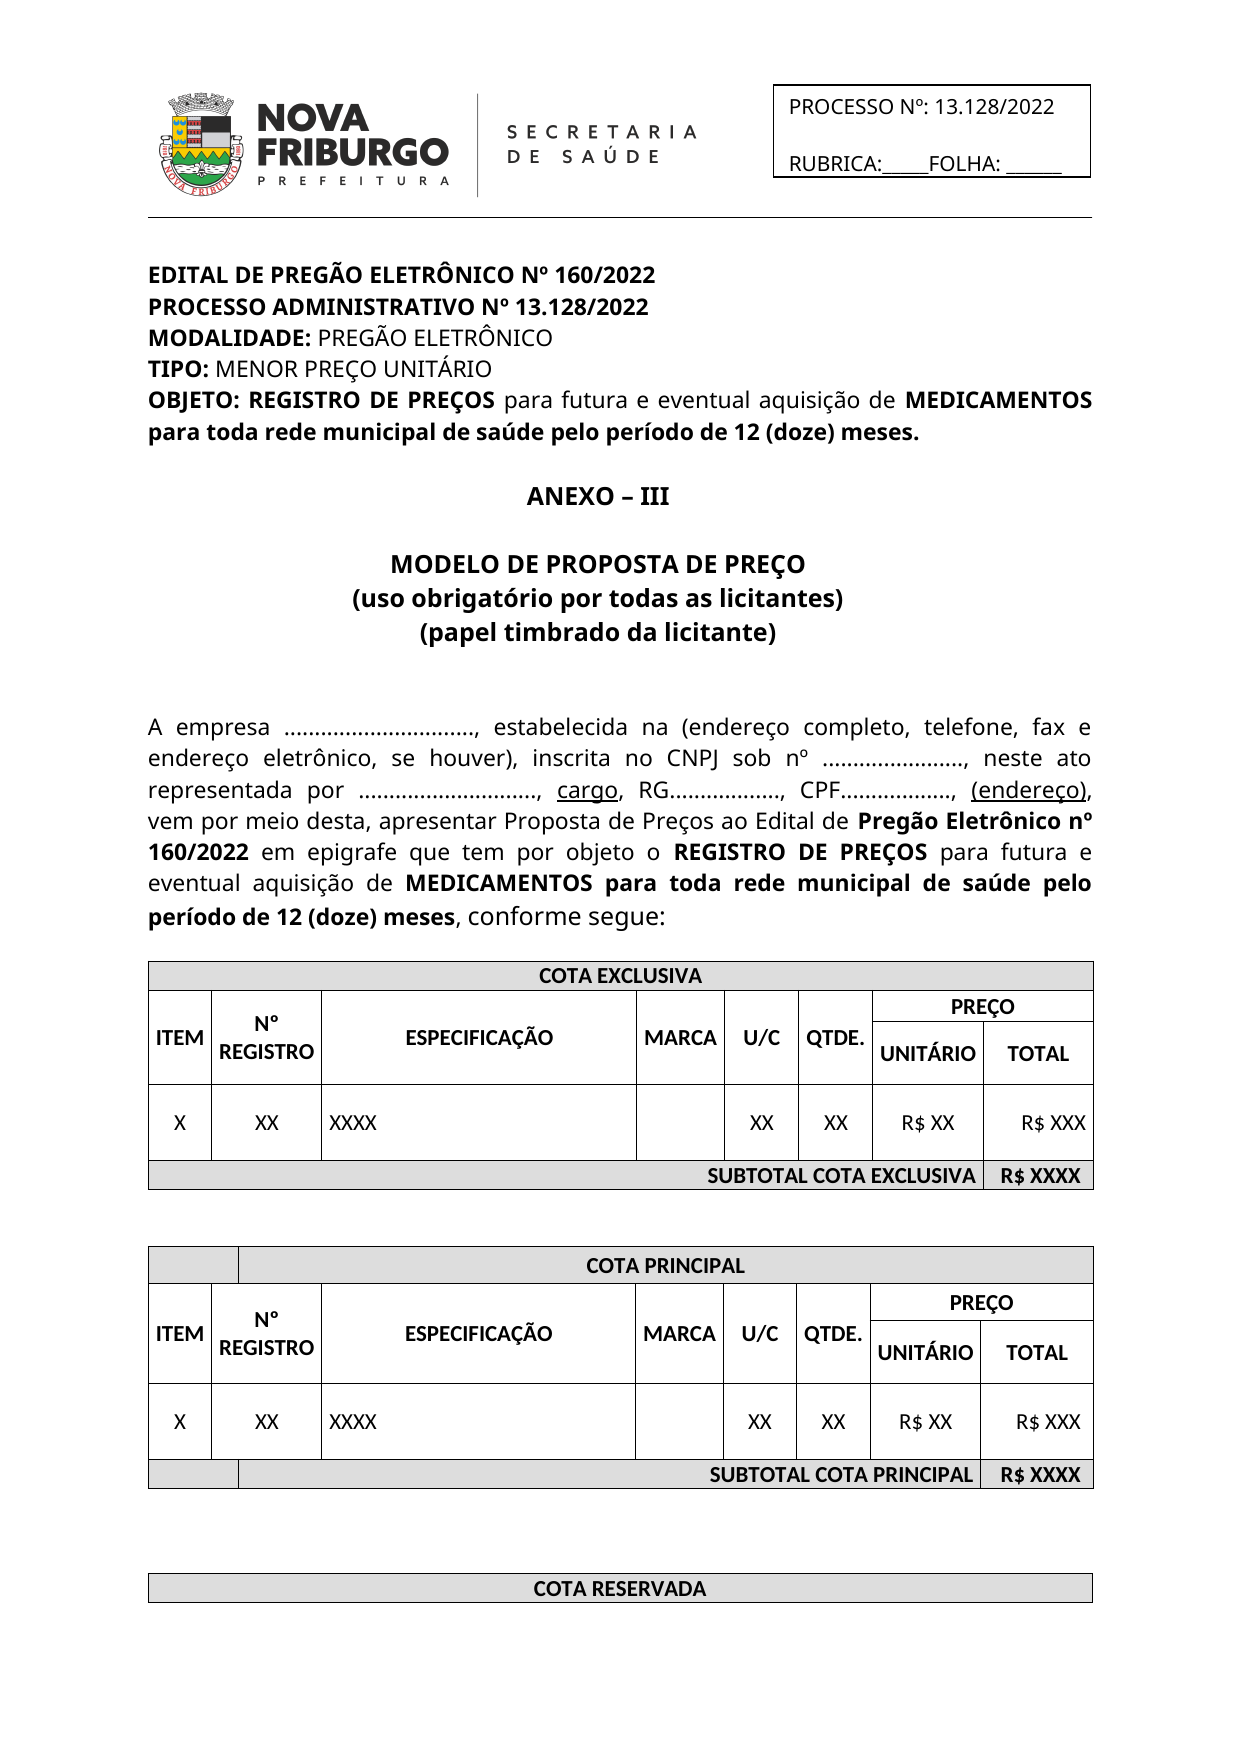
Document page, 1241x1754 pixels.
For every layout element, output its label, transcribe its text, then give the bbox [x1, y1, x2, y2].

table_cell [637, 1085, 724, 1160]
text ANEXO – III [103, 478, 1092, 512]
table_cell PREÇO [871, 1284, 1093, 1320]
table_cell U/C [725, 991, 798, 1083]
table_cell MARCA [636, 1284, 723, 1383]
text A empresa ..............................., estabelecida na (endereço completo, telefone, fax e endereço eletrônico, se houver), inscrita no CNPJ sob nº ......................., neste ato representada por ............................., cargo, RG.................., CPF.................., (endereço), vem por meio desta, apresentar Proposta de Preços ao Edital de Pregão Eletrônico nº 160/2022 em epigrafe que tem por objeto o REGISTRO DE PREÇOS para futura e eventual aquisição de MEDICAMENTOS para toda rede municipal de saúde pelo período de 12 (doze) meses, conforme segue: [148, 711, 1092, 933]
table_cell PREÇO [873, 991, 1093, 1021]
table_cell XX [212, 1384, 321, 1459]
table_cell R$ XXXX [981, 1460, 1093, 1488]
text TIPO: MENOR PREÇO UNITÁRIO [148, 353, 1092, 384]
table_cell SUBTOTAL COTA PRINCIPAL [239, 1460, 980, 1488]
table_cell SUBTOTAL COTA EXCLUSIVA [149, 1161, 983, 1189]
table_cell R$ XX [873, 1085, 983, 1160]
table_header COTA EXCLUSIVA [149, 962, 1093, 990]
table_cell XXXX [322, 1085, 636, 1160]
table_cell X [149, 1085, 211, 1160]
table_cell QTDE. [799, 991, 872, 1083]
table_cell XX [212, 1085, 321, 1160]
table_cell UNITÁRIO [871, 1321, 980, 1383]
picture [147, 83, 712, 209]
text MODALIDADE: PREGÃO ELETRÔNICO [148, 322, 1092, 353]
table_header COTA RESERVADA [149, 1574, 1092, 1602]
table_cell ITEM [149, 1284, 211, 1383]
table_cell U/C [724, 1284, 796, 1383]
table_cell TOTAL [984, 1022, 1093, 1083]
table_cell ITEM [149, 991, 211, 1083]
table_cell Nº REGISTRO [212, 1284, 321, 1383]
table_cell XX [724, 1384, 796, 1459]
text Modelo de proposta DE PREÇO [103, 546, 1092, 580]
table_cell XXXX [322, 1384, 635, 1459]
text OBJETO: REGISTRO DE PREÇOS para futura e eventual aquisição de MEDICAMENTOS para toda rede municipal de saúde pelo período de 12 (doze) meses. [148, 384, 1092, 447]
table_cell R$ XXXX [984, 1161, 1093, 1189]
table_cell [636, 1384, 723, 1459]
table_cell XX [799, 1085, 872, 1160]
text EDITAL DE PREGÃO ELETRÔNICO Nº 160/2022 [148, 259, 1092, 291]
table_cell R$ XX [871, 1384, 980, 1459]
text (uso obrigatório por todas as licitantes) [103, 580, 1092, 614]
table_cell R$ XXX [984, 1085, 1093, 1160]
text PROCESSO ADMINISTRATIVO Nº 13.128/2022 [148, 291, 1092, 322]
table_cell UNITÁRIO [873, 1022, 983, 1083]
table_cell [149, 1460, 238, 1488]
table_cell ESPECIFICAÇÃO [322, 991, 636, 1083]
table_cell XX [725, 1085, 798, 1160]
table_cell Nº REGISTRO [212, 991, 321, 1083]
table_cell QTDE. [797, 1284, 870, 1383]
table_cell TOTAL [981, 1321, 1093, 1383]
table_header COTA PRINCIPAL [239, 1247, 1093, 1283]
table_cell X [149, 1384, 211, 1459]
table_cell MARCA [637, 991, 724, 1083]
table_cell ESPECIFICAÇÃO [322, 1284, 635, 1383]
text (papel timbrado da licitante) [103, 614, 1092, 648]
table_cell XX [797, 1384, 870, 1459]
table_cell R$ XXX [981, 1384, 1093, 1459]
table_header [149, 1247, 238, 1283]
